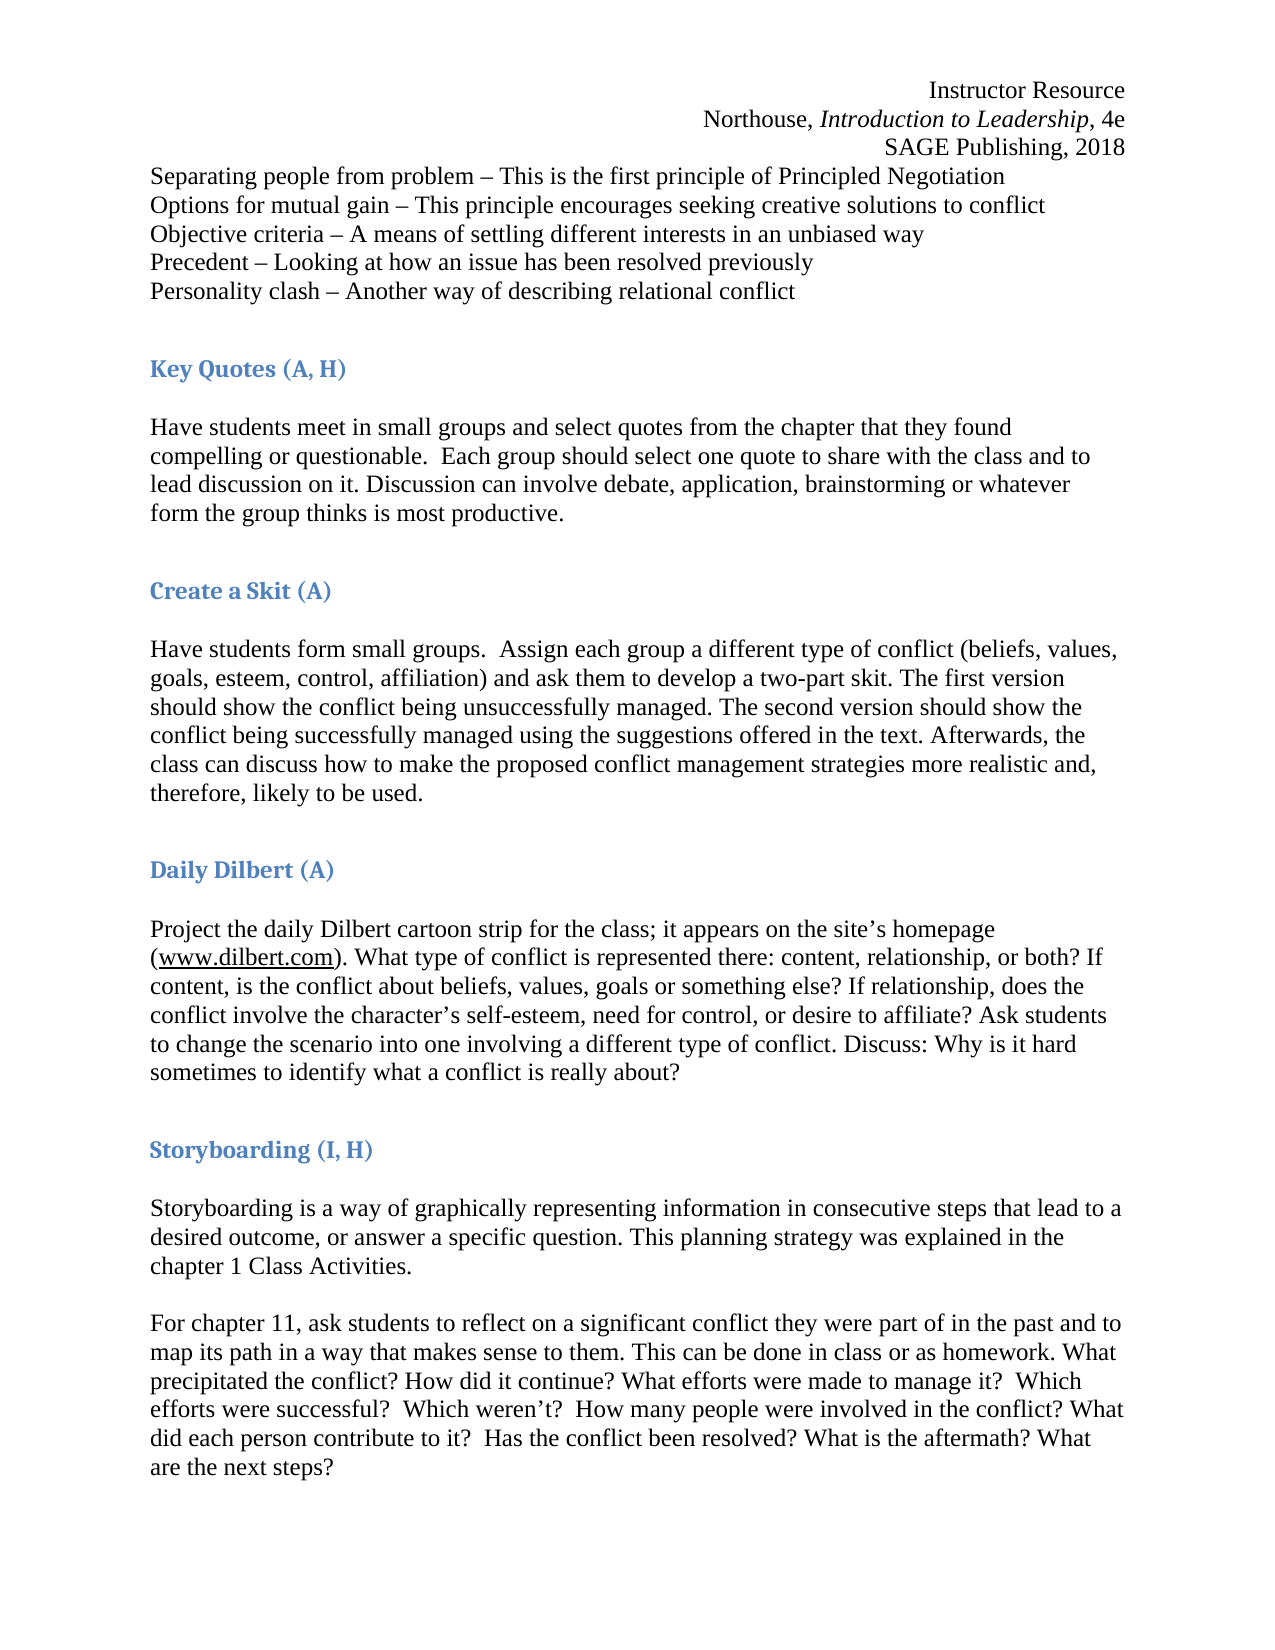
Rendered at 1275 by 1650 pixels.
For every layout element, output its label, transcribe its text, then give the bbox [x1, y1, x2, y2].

text Storyboarding is a way of graphically representing information in consecutive steps that lead to a desired outcome, or answer a specific question. This planning strategy was explained in the chapter 1 Class Activities. [150, 1193, 1125, 1279]
subtitle Storyboarding (I, H) [150, 1136, 1125, 1164]
subtitle Key Quotes (A, H) [150, 354, 1125, 383]
text Objective criteria – A means of settling different interests in an unbiased way [150, 219, 1125, 247]
subtitle Daily Dilbert (A) [150, 856, 1125, 885]
text For chapter 11, ask students to reflect on a significant conflict they were part of in the past and to map its path in a way that makes sense to them. This can be done in class or as homework. What precipitated the conflict? How did it continue? What efforts were made to manage it? Which efforts were successful? Which weren’t? How many people were involved in the conflict? What did each person contribute to it? Has the conflict been resolved? What is the aftermath? What are the next steps? [150, 1308, 1125, 1481]
text Precedent – Looking at how an issue has been resolved previously [150, 247, 1125, 276]
text Project the daily Dilbert cartoon strip for the class; it appears on the site’s homepage (www.dilbert.com). What type of conflict is represented there: content, relationship, or both? If content, is the conflict about beliefs, values, goals or something else? If relationship, does the conflict involve the character’s self-esteem, need for control, or desire to affiliate? Ask students to change the scenario into one involving a different type of conflict. Discuss: Why is it hard sometimes to identify what a conflict is really about? [150, 914, 1125, 1086]
text Separating people from problem – This is the first principle of Principled Negotiation [150, 161, 1125, 190]
text Options for mutual gain – This principle encourages seeking creative solutions to conflict [150, 190, 1125, 219]
text Personality clash – Another way of describing relational conflict [150, 276, 1125, 305]
text Have students form small groups. Assign each group a different type of conflict (beliefs, values, goals, esteem, control, affiliation) and ask them to develop a two-part skit. The first version should show the conflict being unsuccessfully managed. The second version should show the conflict being successfully managed using the suggestions offered in the text. Afterwards, the class can discuss how to make the proposed conflict management strategies more realistic and, therefore, likely to be used. [150, 634, 1125, 807]
text Have students meet in small groups and select quotes from the chapter that they found compelling or questionable. Each group should select one quote to share with the class and to lead discussion on it. Discussion can involve debate, application, brainstorming or whatever form the group thinks is most productive. [150, 412, 1125, 527]
subtitle Create a Skit (A) [150, 577, 1125, 605]
